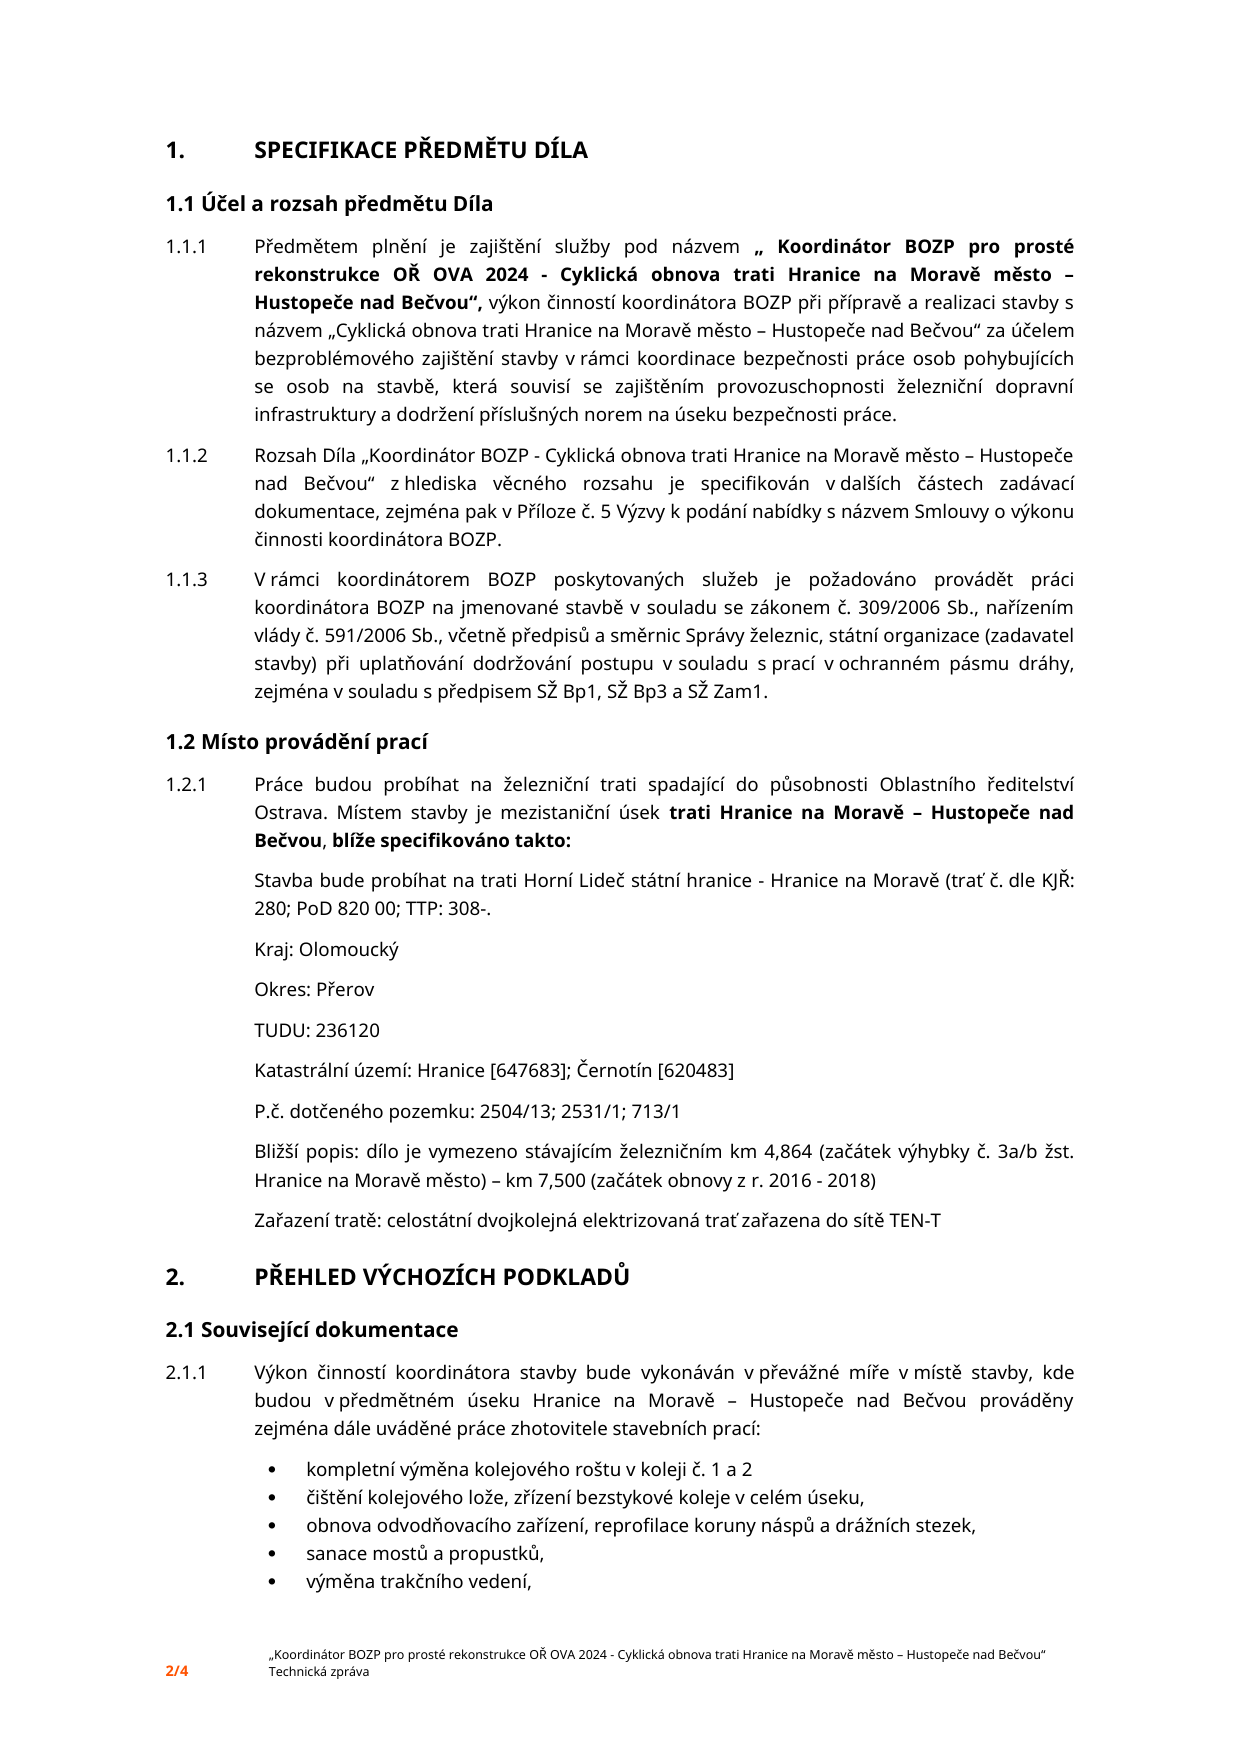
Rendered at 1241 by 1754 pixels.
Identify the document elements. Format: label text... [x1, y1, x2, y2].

list obnova odvodňovacího zařízení, reprofilace koruny náspů a drážních stezek, [268, 1512, 1075, 1537]
list Kraj: Olomoucký [254, 936, 1075, 962]
list kompletní výměna kolejového roštu v koleji č. 1 a 2 [268, 1456, 1075, 1481]
list TUDU: 236120 [254, 1017, 1075, 1043]
list sanace mostů a propustků, [268, 1540, 1075, 1566]
text Místo provádění prací [165, 727, 1075, 756]
list čištění kolejového lože, zřízení bezstykové koleje v celém úseku, [268, 1484, 1075, 1509]
list Zařazení tratě: celostátní dvojkolejná elektrizovaná trať zařazena do sítě TEN-T [254, 1207, 1075, 1233]
list Bližší popis: dílo je vymezeno stávajícím železničním km 4,864 (začátek výhybky č. 3a/b žst. Hranice na Moravě město) – km 7,500 (začátek obnovy z r. 2016 - 2018) [254, 1139, 1075, 1192]
text SPECIFIKACE PŘEDMĚTU DÍLA [165, 134, 1075, 166]
text V rámci koordinátorem BOZP poskytovaných služeb je požadováno provádět práci koordinátora BOZP na jmenované stavbě v souladu se zákonem č. 309/2006 Sb., nařízením vlády č. 591/2006 Sb., včetně předpisů a směrnic Správy železnic, státní organizace (zadavatel stavby) při uplatňování dodržování postupu v souladu s prací v ochranném pásmu dráhy, zejména v souladu s předpisem SŽ Bp1, SŽ Bp3 a SŽ Zam1. [165, 566, 1075, 704]
list Katastrální území: Hranice [647683]; Černotín [620483] [254, 1058, 1075, 1083]
list Stavba bude probíhat na trati Horní Lideč státní hranice - Hranice na Moravě (trať č. dle KJŘ: 280; PoD 820 00; TTP: 308-. [254, 868, 1075, 921]
text Předmětem plnění je zajištění služby pod názvem „ Koordinátor BOZP pro prosté rekonstrukce OŘ OVA 2024 - Cyklická obnova trati Hranice na Moravě město – Hustopeče nad Bečvou“, výkon činností koordinátora BOZP při přípravě a realizaci stavby s názvem „Cyklická obnova trati Hranice na Moravě město – Hustopeče nad Bečvou“ za účelem bezproblémového zajištění stavby v rámci koordinace bezpečnosti práce osob pohybujících se osob na stavbě, která souvisí se zajištěním provozuschopnosti železniční dopravní infrastruktury a dodržení příslušných norem na úseku bezpečnosti práce. [165, 233, 1075, 427]
list P.č. dotčeného pozemku: 2504/13; 2531/1; 713/1 [254, 1098, 1075, 1124]
text Výkon činností koordinátora stavby bude vykonáván v převážné míře v místě stavby, kde budou v předmětném úseku Hranice na Moravě – Hustopeče nad Bečvou prováděny zejména dále uváděné práce zhotovitele stavebních prací: [165, 1359, 1075, 1441]
text Související dokumentace [165, 1316, 1075, 1344]
text PŘEHLED VÝCHOZÍCH PODKLADŮ [165, 1260, 1075, 1292]
text Účel a rozsah předmětu Díla [165, 189, 1075, 218]
text Práce budou probíhat na železniční trati spadající do působnosti Oblastního ředitelství Ostrava. Místem stavby je mezistaniční úsek trati Hranice na Moravě – Hustopeče nad Bečvou, blíže specifikováno takto: [165, 771, 1075, 853]
list Okres: Přerov [254, 977, 1075, 1002]
list výměna trakčního vedení, [268, 1568, 1075, 1593]
